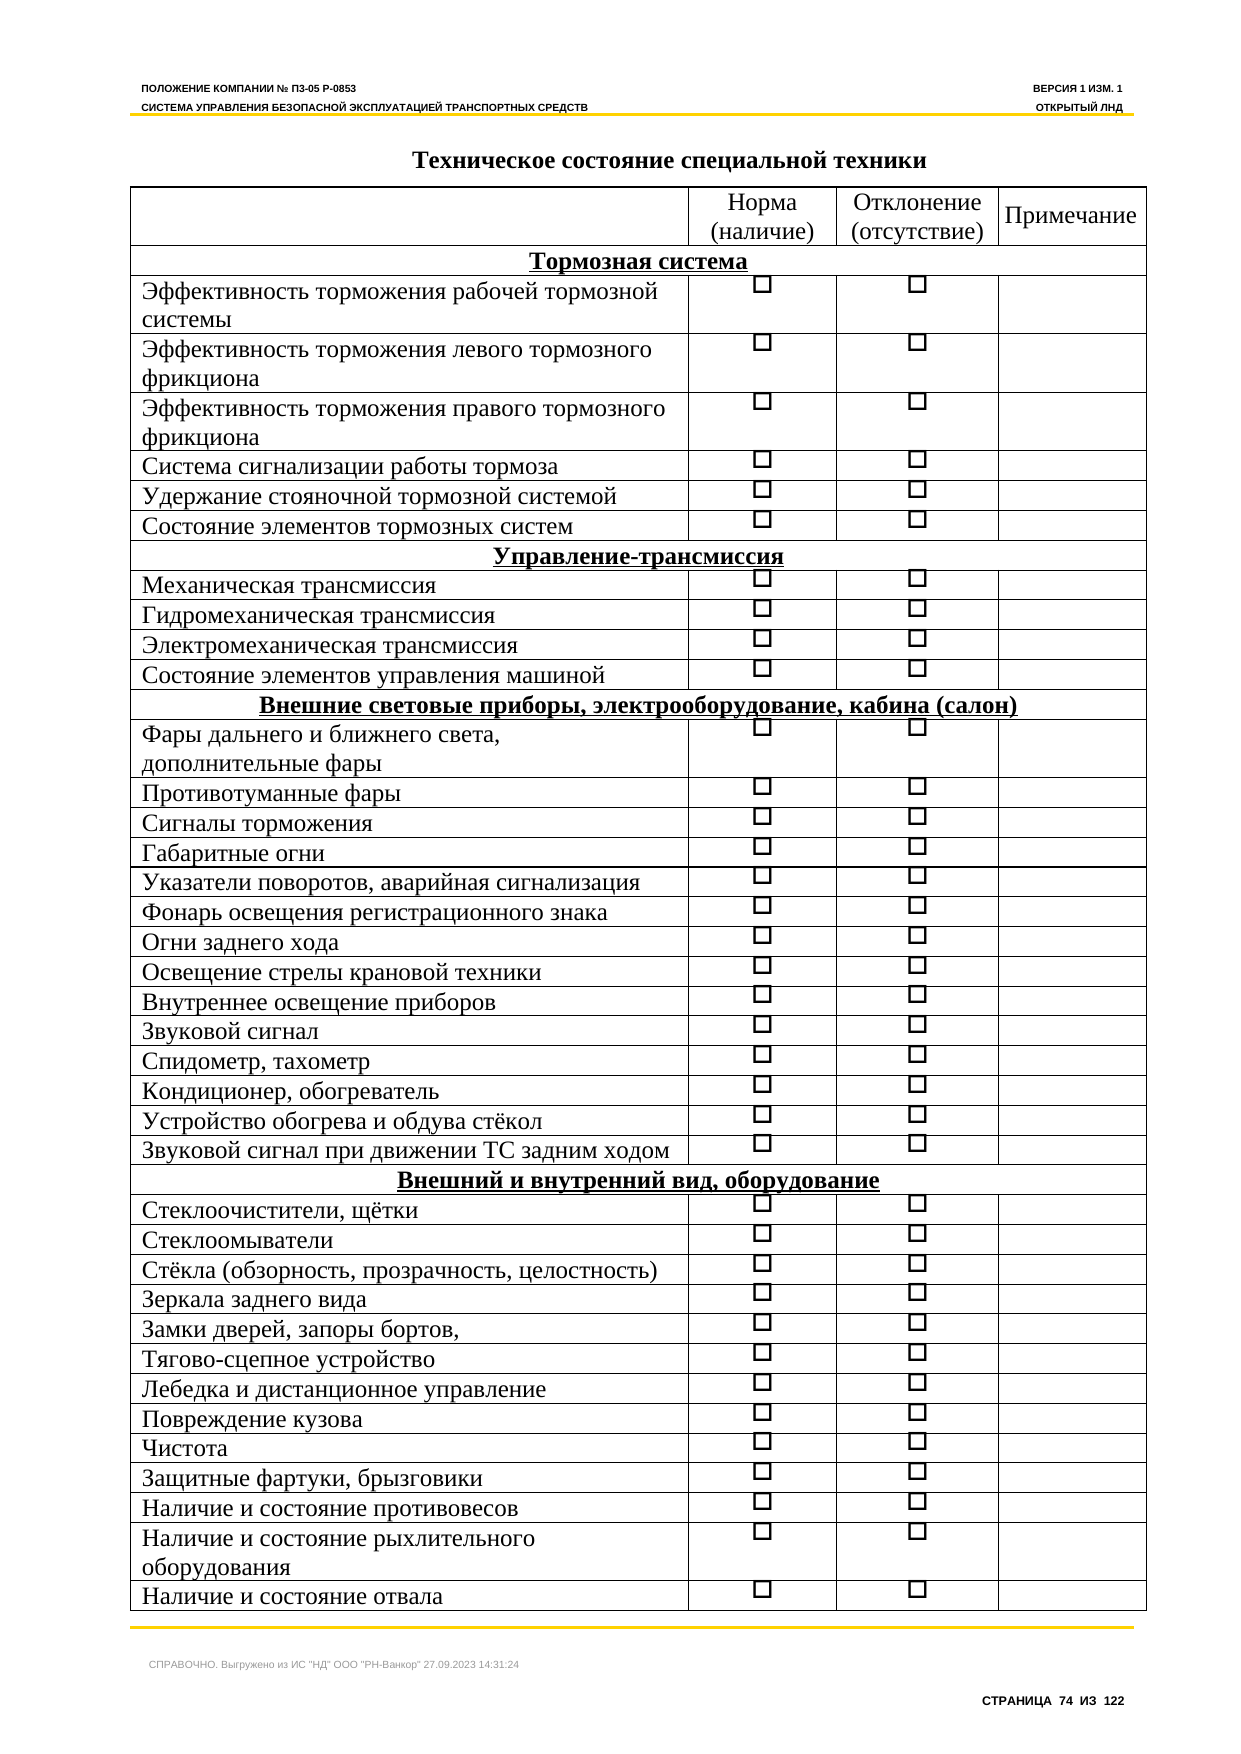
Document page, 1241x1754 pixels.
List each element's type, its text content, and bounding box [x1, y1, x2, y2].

table_cell [999, 868, 1146, 896]
table_cell [999, 720, 1146, 777]
table_cell [999, 1463, 1146, 1492]
table_cell [837, 1434, 998, 1462]
table_cell [999, 987, 1146, 1015]
table_cell [837, 1136, 998, 1164]
table_cell [837, 393, 998, 450]
table_cell [689, 1255, 836, 1283]
table_cell Габаритные огни [131, 838, 688, 866]
table_cell [689, 1523, 836, 1580]
table_cell [999, 451, 1146, 480]
table_cell Состояние элементов тормозных систем [131, 511, 688, 540]
table_cell [689, 1434, 836, 1462]
table_cell [837, 1106, 998, 1134]
table_cell [837, 1255, 998, 1283]
table_cell [999, 1225, 1146, 1254]
table_header Норма (наличие) [689, 188, 836, 245]
table_cell [837, 1016, 998, 1045]
table_cell [689, 720, 836, 777]
table_cell [689, 1195, 836, 1224]
table_cell [999, 838, 1146, 866]
table_cell [999, 1285, 1146, 1313]
table_cell [999, 660, 1146, 689]
table_cell [999, 778, 1146, 807]
table_cell [689, 1225, 836, 1254]
table_cell [837, 1523, 998, 1580]
table_cell [999, 334, 1146, 392]
table_cell [689, 778, 836, 807]
table_cell [999, 1106, 1146, 1134]
table_cell Фонарь освещения регистрационного знака [131, 897, 688, 926]
table_cell [837, 1076, 998, 1105]
table_cell [689, 987, 836, 1015]
table_cell Звуковой сигнал при движении ТС задним ходом [131, 1136, 688, 1164]
table_cell Кондиционер, обогреватель [131, 1076, 688, 1105]
table_cell [999, 1046, 1146, 1075]
table_cell [837, 778, 998, 807]
table_cell [999, 1016, 1146, 1045]
table_cell [837, 600, 998, 629]
table_cell [999, 571, 1146, 599]
table_cell [999, 1136, 1146, 1164]
table_cell [689, 1046, 836, 1075]
table_header [131, 188, 688, 245]
table_cell [837, 630, 998, 659]
table_cell [689, 334, 836, 392]
table_cell [689, 957, 836, 986]
table_cell [837, 660, 998, 689]
table_header Примечание [999, 188, 1146, 245]
table_cell [689, 481, 836, 510]
table_cell [689, 1374, 836, 1403]
table_cell [999, 957, 1146, 986]
table_cell Внешний и внутренний вид, оборудование [131, 1165, 1146, 1194]
table_cell Сигналы торможения [131, 808, 688, 837]
text Техническое состояние специальной техники [130, 145, 1134, 174]
table_cell [999, 276, 1146, 333]
table_cell [837, 571, 998, 599]
table_cell [837, 481, 998, 510]
table_cell [837, 720, 998, 777]
table_cell [837, 1314, 998, 1343]
table_cell Указатели поворотов, аварийная сигнализация [131, 868, 688, 896]
table_cell [689, 808, 836, 837]
table_cell Фары дальнего и ближнего света, дополнительные фары [131, 720, 688, 777]
table_cell [837, 927, 998, 956]
table_cell [689, 600, 836, 629]
table_cell Внутреннее освещение приборов [131, 987, 688, 1015]
table_cell Механическая трансмиссия [131, 571, 688, 599]
table_cell Электромеханическая трансмиссия [131, 630, 688, 659]
table_cell [689, 897, 836, 926]
table_cell [837, 1225, 998, 1254]
table_cell [689, 1463, 836, 1492]
table_cell [837, 276, 998, 333]
table_cell [999, 897, 1146, 926]
table_cell Огни заднего хода [131, 927, 688, 956]
table_cell [689, 927, 836, 956]
table_cell Удержание стояночной тормозной системой [131, 481, 688, 510]
table_cell [999, 393, 1146, 450]
table_cell Наличие и состояние противовесов [131, 1493, 688, 1522]
table_cell Звуковой сигнал [131, 1016, 688, 1045]
table_cell [689, 1493, 836, 1522]
table_cell [837, 1374, 998, 1403]
table_cell [689, 1136, 836, 1164]
table_cell Эффективность торможения правого тормозного фрикциона [131, 393, 688, 450]
table_cell [837, 868, 998, 896]
table_cell [999, 927, 1146, 956]
table_cell [689, 1404, 836, 1432]
table_cell Состояние элементов управления машиной [131, 660, 688, 689]
table_cell [999, 1493, 1146, 1522]
table_cell Эффективность торможения рабочей тормозной системы [131, 276, 688, 333]
table_cell Эффективность торможения левого тормозного фрикциона [131, 334, 688, 392]
table_cell [689, 451, 836, 480]
table_cell Замки дверей, запоры бортов, [131, 1314, 688, 1343]
table_cell [837, 897, 998, 926]
table_cell [837, 1493, 998, 1522]
table_cell [999, 1581, 1146, 1610]
table_cell Наличие и состояние отвала [131, 1581, 688, 1610]
table_cell [689, 1314, 836, 1343]
table_cell Внешние световые приборы, электрооборудование, кабина (салон) [131, 690, 1146, 718]
table_cell Стеклоочистители, щётки [131, 1195, 688, 1224]
table_cell [999, 511, 1146, 540]
table_cell [837, 511, 998, 540]
table_cell [837, 1344, 998, 1373]
table_cell Тормозная система [131, 246, 1146, 275]
table_cell Стеклоомыватели [131, 1225, 688, 1254]
table_cell Лебедка и дистанционное управление [131, 1374, 688, 1403]
table_cell Зеркала заднего вида [131, 1285, 688, 1313]
table_cell Чистота [131, 1434, 688, 1462]
table_cell [999, 1195, 1146, 1224]
table_cell [999, 1076, 1146, 1105]
table_cell [689, 1106, 836, 1134]
table_cell Противотуманные фары [131, 778, 688, 807]
table_cell [999, 1434, 1146, 1462]
table_cell [837, 957, 998, 986]
table_cell [689, 1285, 836, 1313]
table_cell Защитные фартуки, брызговики [131, 1463, 688, 1492]
table_cell [999, 630, 1146, 659]
table_cell Гидромеханическая трансмиссия [131, 600, 688, 629]
table_cell [689, 1344, 836, 1373]
table_cell [689, 838, 836, 866]
table_cell [837, 987, 998, 1015]
table_cell [689, 1581, 836, 1610]
table_cell [999, 1404, 1146, 1432]
table_cell [837, 451, 998, 480]
table_cell Система сигнализации работы тормоза [131, 451, 688, 480]
table_cell [837, 1463, 998, 1492]
table_cell [999, 1255, 1146, 1283]
table_cell Наличие и состояние рыхлительного оборудования [131, 1523, 688, 1580]
table_cell [689, 1076, 836, 1105]
table_cell [689, 276, 836, 333]
table_cell [999, 600, 1146, 629]
table_cell [689, 868, 836, 896]
table_cell [999, 1344, 1146, 1373]
table_cell [999, 481, 1146, 510]
table_cell [837, 808, 998, 837]
table_cell Стёкла (обзорность, прозрачность, целостность) [131, 1255, 688, 1283]
table_cell [689, 1016, 836, 1045]
table_cell [837, 838, 998, 866]
table_cell Управление-трансмиссия [131, 541, 1146, 569]
table_cell [689, 571, 836, 599]
table_cell Тягово-сцепное устройство [131, 1344, 688, 1373]
table_cell [689, 660, 836, 689]
table_cell [999, 1374, 1146, 1403]
table_cell Освещение стрелы крановой техники [131, 957, 688, 986]
table_cell [837, 1285, 998, 1313]
table_cell [837, 334, 998, 392]
table_cell [689, 630, 836, 659]
table_cell [999, 1314, 1146, 1343]
table_cell [837, 1046, 998, 1075]
table_cell Спидометр, тахометр [131, 1046, 688, 1075]
table_cell [999, 808, 1146, 837]
table_cell [999, 1523, 1146, 1580]
table_cell [837, 1581, 998, 1610]
table_cell [837, 1404, 998, 1432]
table_cell [837, 1195, 998, 1224]
table_cell Устройство обогрева и обдува стёкол [131, 1106, 688, 1134]
table_header Отклонение (отсутствие) [837, 188, 998, 245]
table_cell [689, 511, 836, 540]
table_cell [689, 393, 836, 450]
table_cell Повреждение кузова [131, 1404, 688, 1432]
